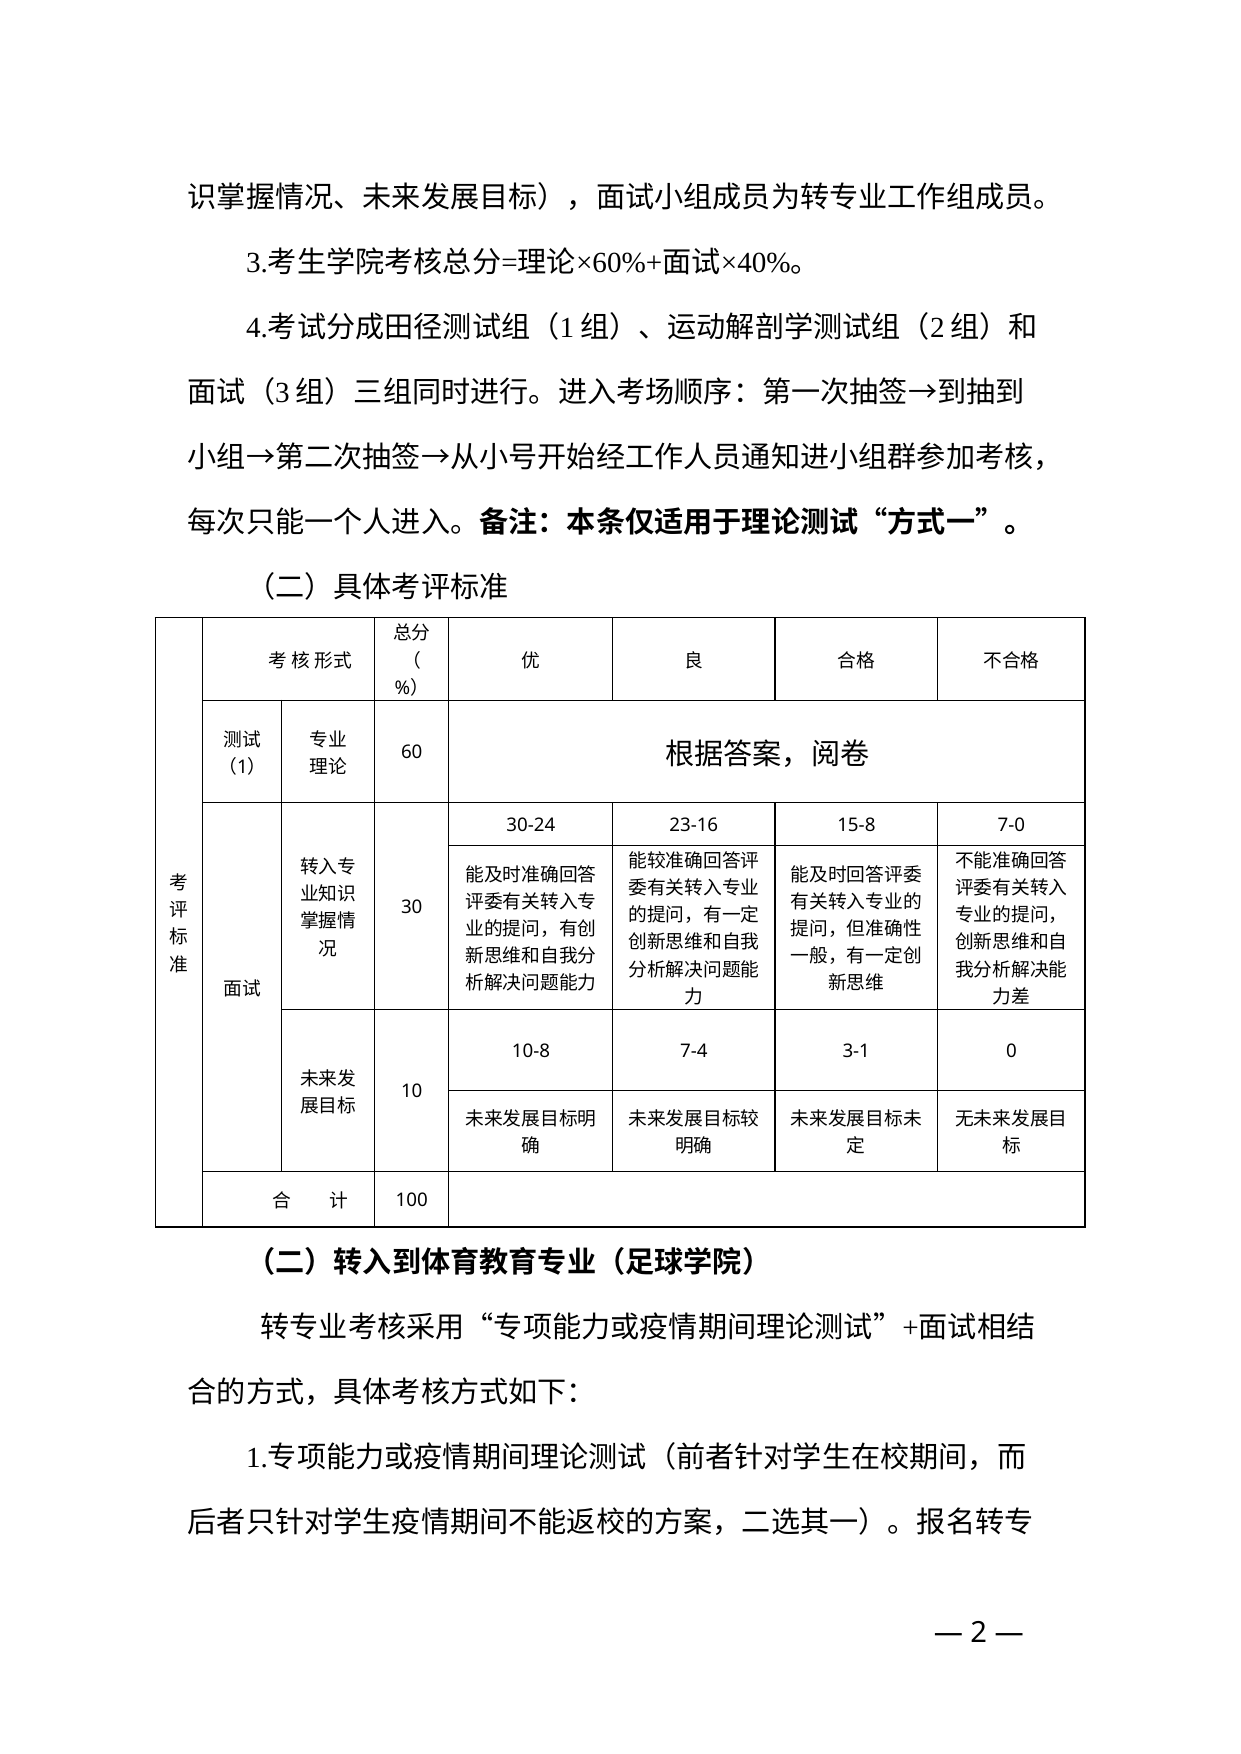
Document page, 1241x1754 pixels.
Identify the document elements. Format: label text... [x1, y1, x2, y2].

text 4.考试分成田径测试组（1组）、运动解剖学测试组（2组）和面试（3组）三组同时进行。进入考场顺序：第一次抽签→到抽到小组→第二次抽签→从小号开始经工作人员通知进小组群参加考核，每次只能一个人进入。备注：本条仅适用于理论测试“方式一”。 [187, 292, 1053, 552]
table_cell 10 [375, 1010, 448, 1171]
table_cell 7-4 [613, 1010, 774, 1090]
table_cell 转入专业知识掌握情况 [282, 803, 374, 1009]
table_cell 根据答案，阅卷 [449, 701, 1084, 802]
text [187, 1422, 1053, 1552]
text （二）转入到体育教育专业（足球学院） [187, 1228, 1053, 1292]
table_cell 7-0 [938, 803, 1084, 844]
table_cell 能及时回答评委有关转入专业的提问，但准确性一般，有一定创新思维 [776, 846, 937, 1009]
table_cell 未来发展目标较明确 [613, 1091, 774, 1171]
table_cell 23-16 [613, 803, 774, 844]
table_header 总分（%） [375, 618, 448, 699]
table_cell 合 计 [203, 1172, 374, 1226]
table_cell 专业 理论 [282, 701, 374, 802]
table_cell 能较准确回答评委有关转入专业的提问，有一定创新思维和自我分析解决问题能力 [613, 846, 774, 1009]
table_cell 未来发展目标未定 [776, 1091, 937, 1171]
table_cell 面试 [203, 803, 281, 1171]
table_cell 30 [375, 803, 448, 1009]
table_cell 未来发展目标明确 [449, 1091, 612, 1171]
text 转专业考核采用“专项能力或疫情期间理论测试”+面试相结合的方式，具体考核方式如下： [187, 1292, 1053, 1422]
text 3.考生学院考核总分=理论×60%+面试×40%。 [187, 227, 1053, 292]
table_cell [449, 1172, 1084, 1226]
table_header 考 核 形式 [203, 618, 374, 699]
table_cell 3-1 [776, 1010, 937, 1090]
table_cell 未来发展目标 [282, 1010, 374, 1171]
table_cell 30-24 [449, 803, 612, 844]
table_cell 不能准确回答评委有关转入专业的提问，创新思维和自我分析解决能力差 [938, 846, 1084, 1009]
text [187, 162, 1053, 227]
table_header 优 [449, 618, 612, 699]
table_cell 0 [938, 1010, 1084, 1090]
table_cell 无未来发展目标 [938, 1091, 1084, 1171]
table_cell 15-8 [776, 803, 937, 844]
table_header 良 [613, 618, 774, 699]
table_cell 100 [375, 1172, 448, 1226]
table_header 考评标准 [156, 618, 202, 1226]
table_cell 60 [375, 701, 448, 802]
text （二）具体考评标准 [187, 552, 1053, 617]
table_header 合格 [776, 618, 937, 699]
table_cell 能及时准确回答评委有关转入专业的提问，有创新思维和自我分析解决问题能力 [449, 846, 612, 1009]
table_header 不合格 [938, 618, 1084, 699]
table_cell 测试（1） [203, 701, 281, 802]
table_cell 10-8 [449, 1010, 612, 1090]
